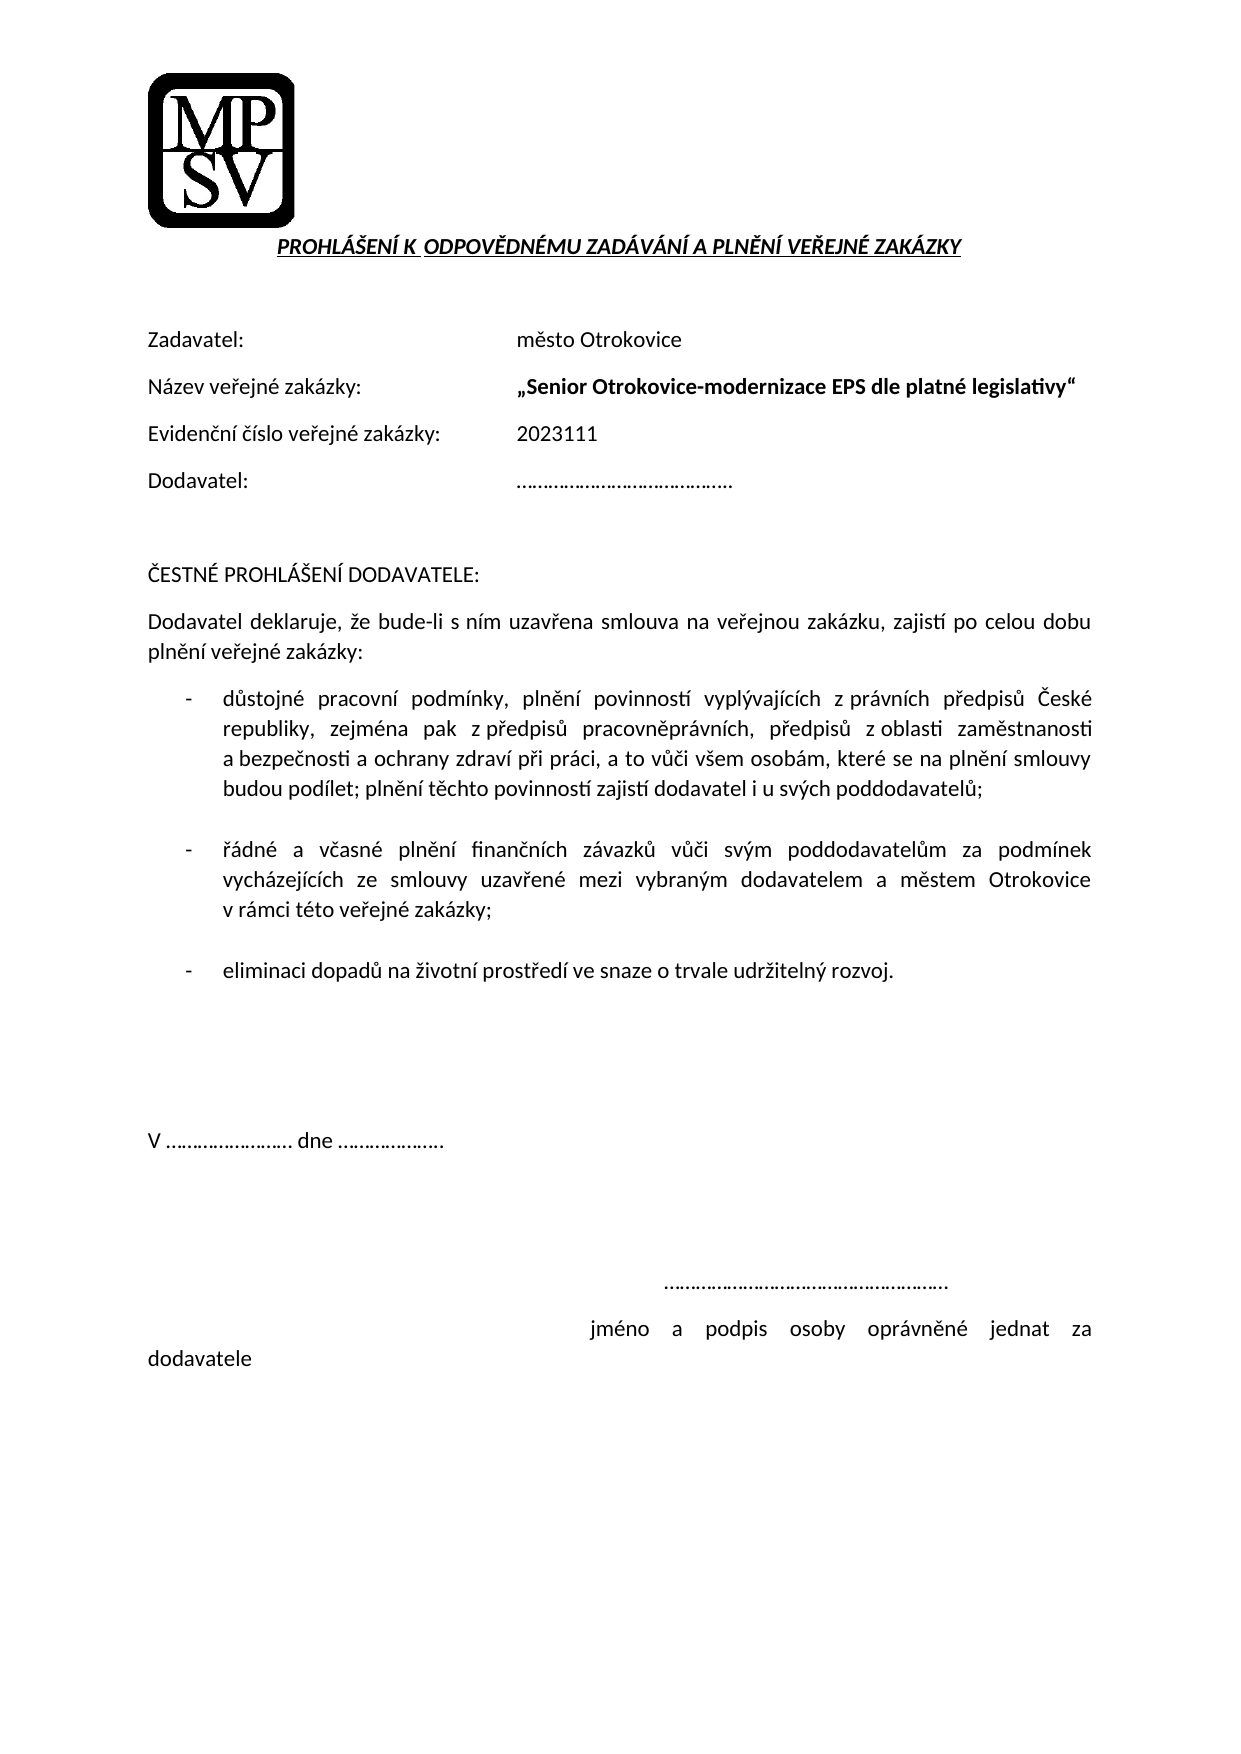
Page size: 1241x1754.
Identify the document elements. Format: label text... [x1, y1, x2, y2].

text Dodavatel deklaruje, že bude-li s ním uzavřena smlouva na veřejnou zakázku, zajistí po celou dobu plnění veřejné zakázky: [148, 607, 1093, 665]
list řádné a včasné plnění finančních závazků vůči svým poddodavatelům za podmínek vycházejících ze smlouvy uzavřené mezi vybraným dodavatelem a městem Otrokovice v rámci této veřejné zakázky; [185, 835, 1093, 923]
text PROHLÁŠENÍ K ODPOVĚDNÉMU ZADÁVÁNÍ A PLNĚNÍ VEŘEJNÉ ZAKÁZKY [148, 232, 1093, 260]
text ……………………………………………… [148, 1267, 1093, 1295]
text Název veřejné zakázky: „Senior Otrokovice-modernizace EPS dle platné legislativy“ [148, 372, 1093, 400]
text Evidenční číslo veřejné zakázky: 2023111 [148, 419, 1093, 447]
text ČESTNÉ PROHLÁŠENÍ DODAVATELE: [148, 560, 1093, 588]
list eliminaci dopadů na životní prostředí ve snaze o trvale udržitelný rozvoj. [185, 956, 1093, 984]
text Zadavatel: město Otrokovice [148, 326, 1093, 353]
text jméno a podpis osoby oprávněné jednat za dodavatele [148, 1314, 1093, 1372]
text Dodavatel: ………………………………….. [148, 466, 1093, 494]
list důstojné pracovní podmínky, plnění povinností vyplývajících z právních předpisů České republiky, zejména pak z předpisů pracovněprávních, předpisů z oblasti zaměstnanosti a bezpečnosti a ochrany zdraví při práci, a to vůči všem osobám, které se na plnění smlouvy budou podílet; plnění těchto povinností zajistí dodavatel i u svých poddodavatelů; [185, 684, 1093, 802]
text V …………………… dne ……………….. [148, 1127, 1093, 1154]
